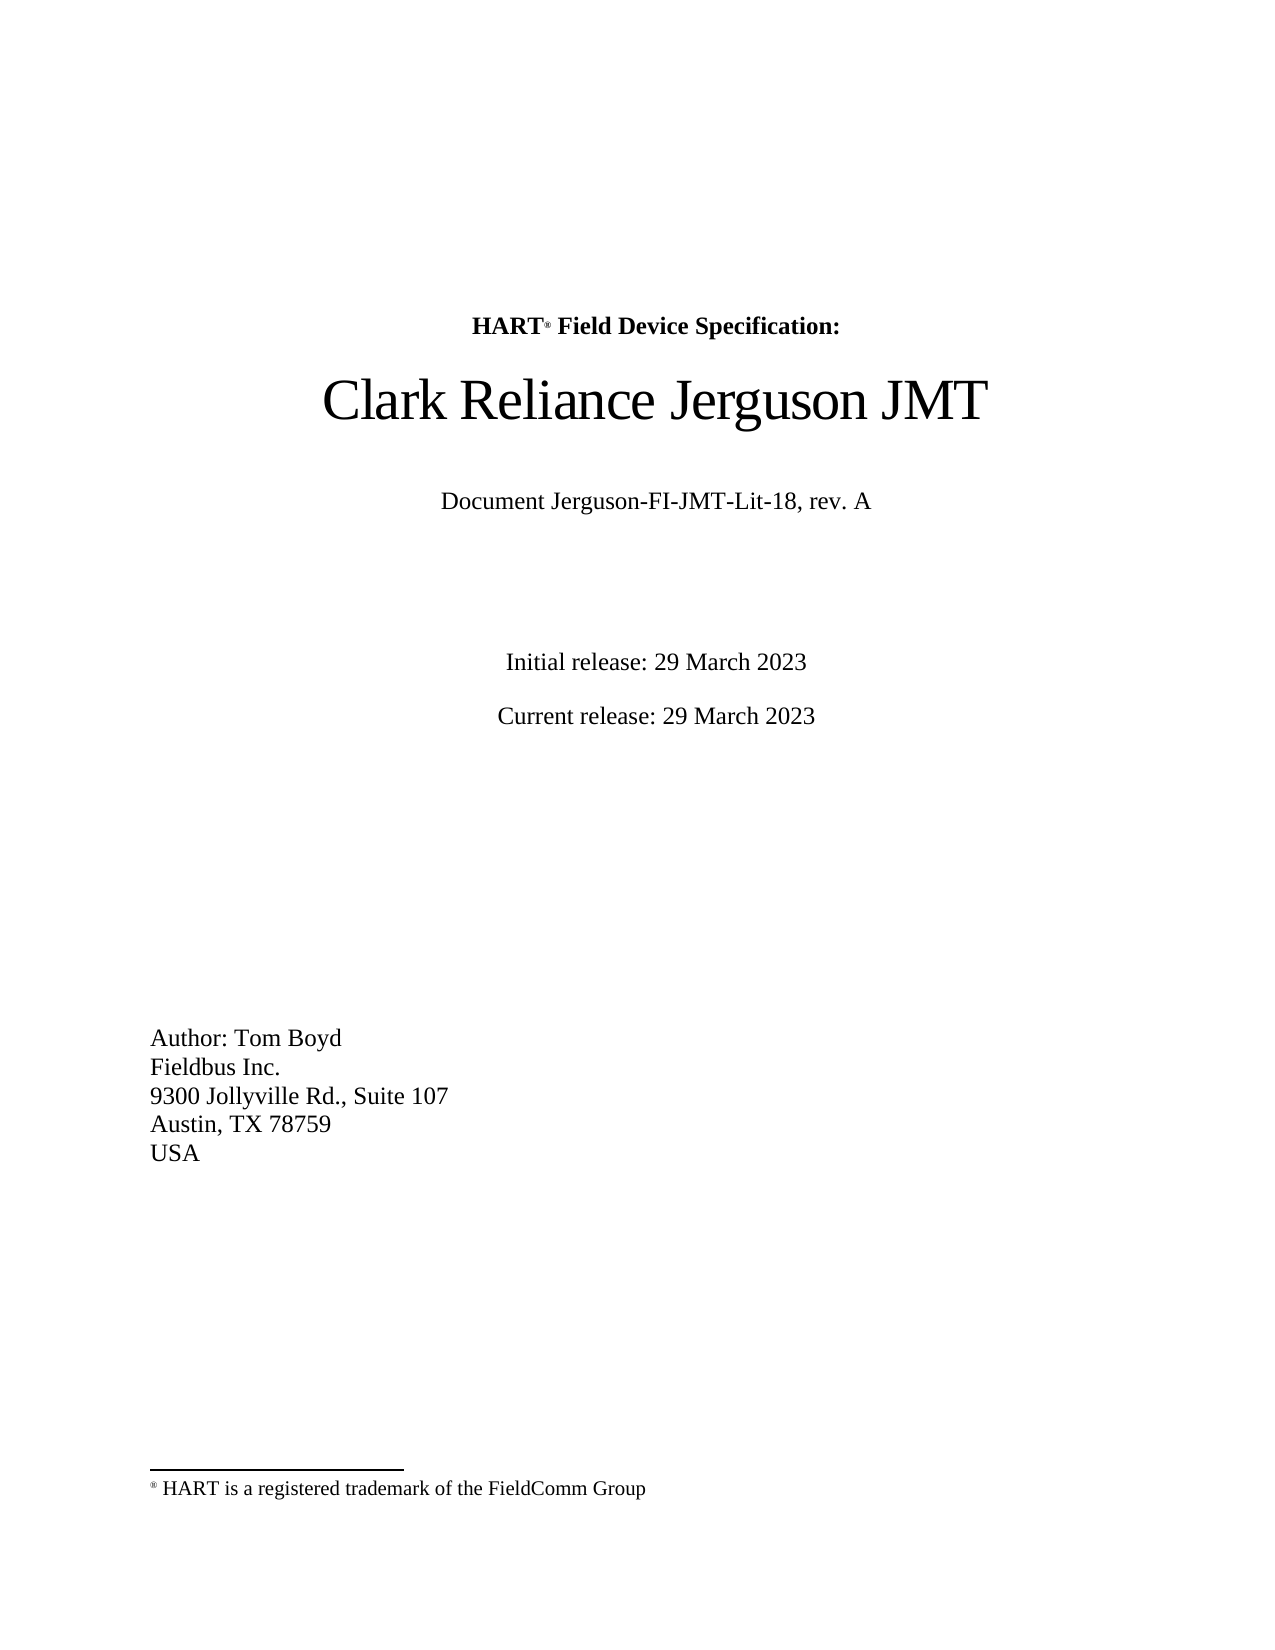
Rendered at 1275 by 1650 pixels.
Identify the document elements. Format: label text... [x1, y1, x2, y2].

text Current release: 29 March 2023 [150, 701, 1162, 729]
text Fieldbus Inc. [150, 1052, 1162, 1081]
text USA [150, 1138, 1162, 1167]
text HART® Field Device Specification: [150, 311, 1162, 340]
text Austin, TX 78759 [150, 1109, 1162, 1138]
text Author: Tom Boyd [150, 1023, 1162, 1052]
text Document Jerguson-FI-JMT-Lit-18, rev. A [150, 486, 1162, 514]
title Clark Reliance Jerguson JMT [150, 365, 1162, 432]
text 9300 Jollyville Rd., Suite 107 [150, 1081, 1162, 1109]
text Initial release: 29 March 2023 [150, 647, 1162, 676]
